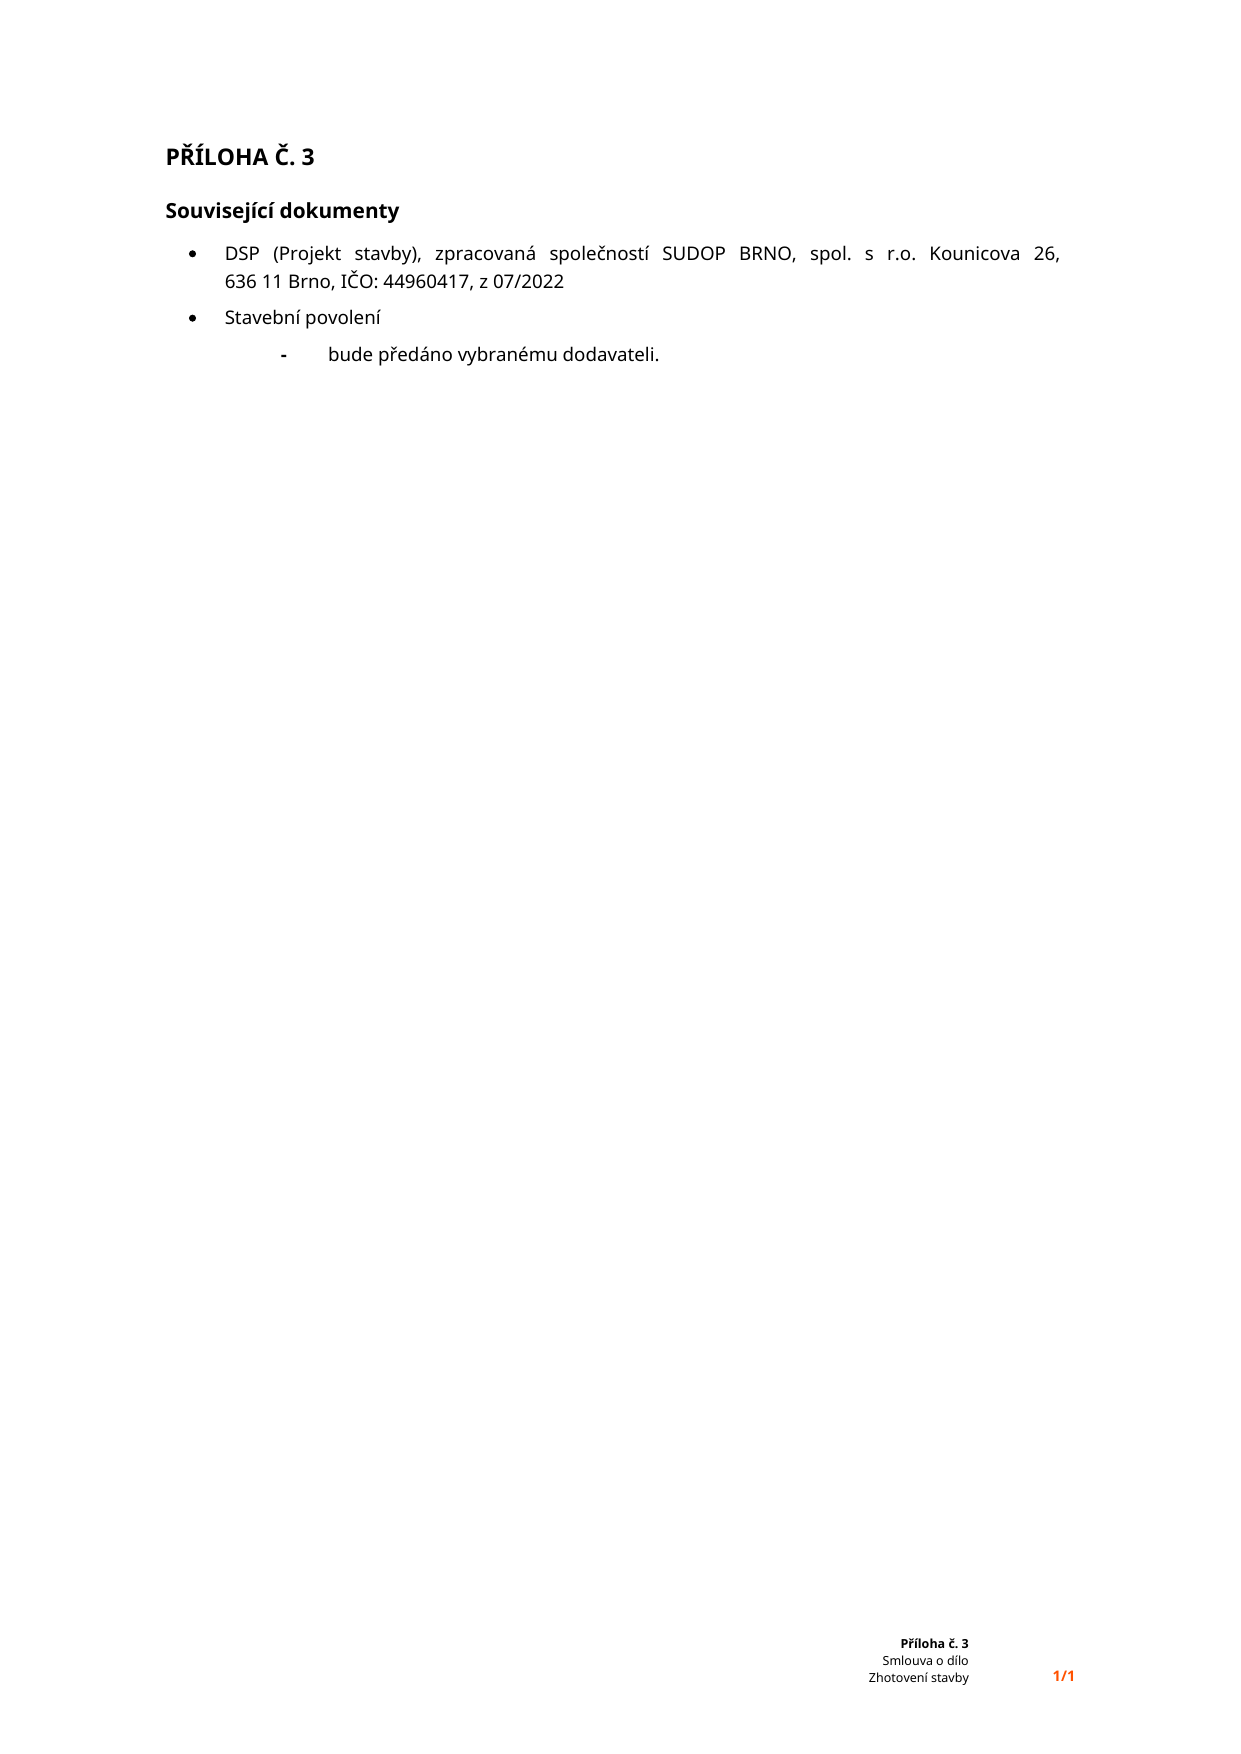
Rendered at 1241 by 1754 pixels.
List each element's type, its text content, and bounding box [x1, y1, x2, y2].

text Příloha č. 3 [165, 141, 1075, 173]
text DSP (Projekt stavby), zpracovaná společností SUDOP BRNO, spol. s r.o. Kounicova 26, 636 11 Brno, IČO: 44960417, z 07/2022 [189, 240, 1075, 294]
text bude předáno vybranému dodavateli. [281, 341, 1075, 367]
text Stavební povolení [189, 305, 1075, 330]
text Související dokumenty [165, 197, 1075, 225]
